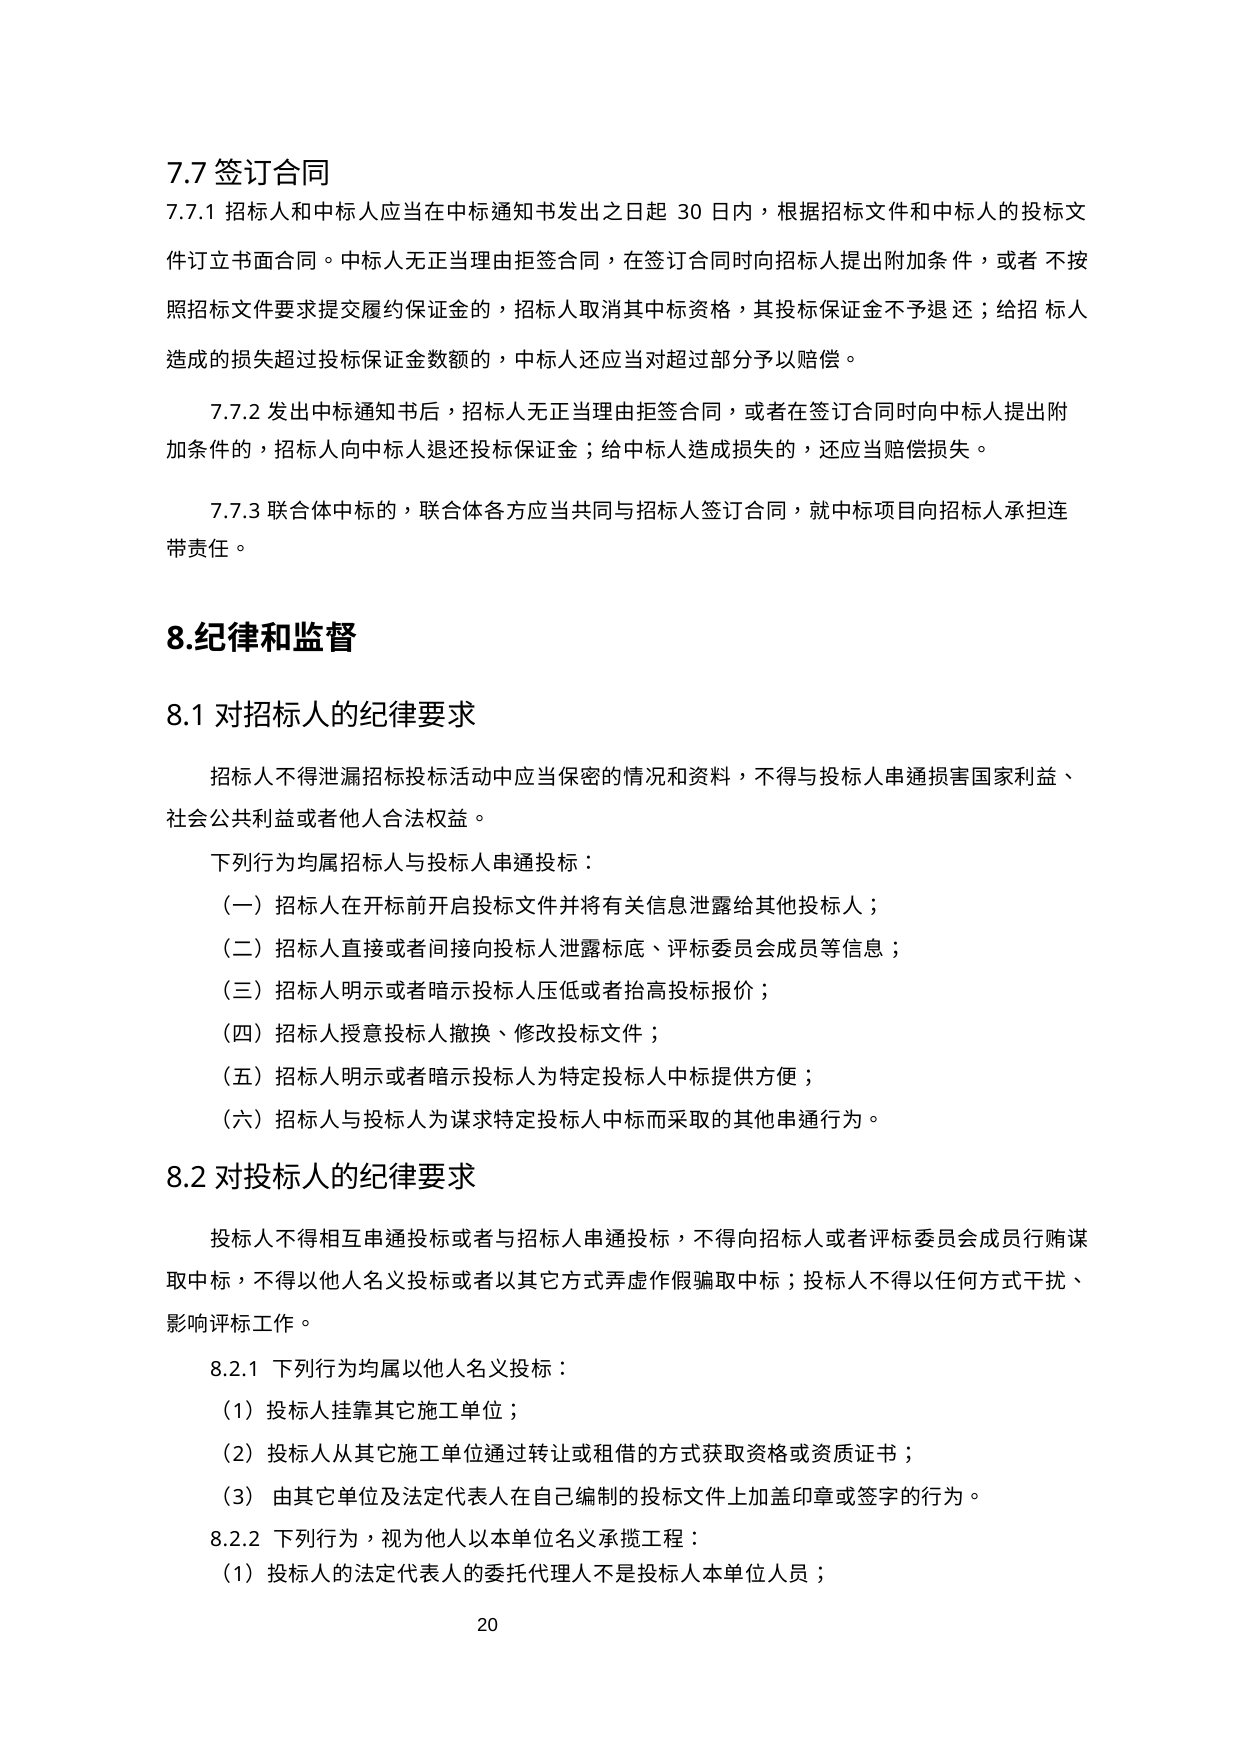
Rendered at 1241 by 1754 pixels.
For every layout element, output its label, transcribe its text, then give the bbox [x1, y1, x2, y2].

text （1）投标人的法定代表人的委托代理人不是投标人本单位人员； [166, 1559, 1081, 1587]
text 8.1 对招标人的纪律要求 [166, 697, 1088, 733]
text 7.7.2 发出中标通知书后，招标人无正当理由拒签合同，或者在签订合同时向中标人提出附 加条件的，招标人向中标人退还投标保证金；给中标人造成损失的，还应当赔偿损失。 [166, 397, 1088, 464]
text （二）招标人直接或者间接向投标人泄露标底、评标委员会成员等信息； [211, 935, 1088, 961]
text 投标人不得相互串通投标或者与招标人串通投标，不得向招标人或者评标委员会成员行贿谋 取中标，不得以他人名义投标或者以其它方式弄虚作假骗取中标；投标人不得以任何方式干扰、 影响评标工作。 [166, 1224, 1088, 1337]
text （六）招标人与投标人为谋求特定投标人中标而采取的其他串通行为。 [211, 1106, 1088, 1133]
text 8.2.1 下列行为均属以他人名义投标： [210, 1354, 1088, 1381]
text 7.7 签订合同 [166, 153, 1088, 190]
text 招标人不得泄漏招标投标活动中应当保密的情况和资料，不得与投标人串通损害国家利益、 社会公共利益或者他人合法权益。 [166, 762, 1088, 832]
text 7.7.1 招标人和中标人应当在中标通知书发出之日起 30 日内，根据招标文件和中标人的投标文件订立书面合同。中标人无正当理由拒签合同，在签订合同时向招标人提出附加条件，或者 不按照招标文件要求提交履约保证金的，招标人取消其中标资格，其投标保证金不予退还；给招 标人造成的损失超过投标保证金数额的，中标人还应当对超过部分予以赔偿。 [166, 197, 1088, 373]
text 7.7.3 联合体中标的，联合体各方应当共同与招标人签订合同，就中标项目向招标人承担连 带责任。 [166, 496, 1088, 563]
text 8.2 对投标人的纪律要求 [166, 1158, 1088, 1195]
text 8.2.2 下列行为，视为他人以本单位名义承揽工程： [210, 1526, 1088, 1552]
text 8.纪律和监督 [166, 616, 1088, 658]
text 下列行为均属招标人与投标人串通投标： [210, 849, 1088, 876]
text （三）招标人明示或者暗示投标人压低或者抬高投标报价； [211, 977, 1088, 1004]
text （1）投标人挂靠其它施工单位； [211, 1397, 1088, 1424]
text （3） 由其它单位及法定代表人在自己编制的投标文件上加盖印章或签字的行为。 [211, 1483, 1088, 1509]
text （五）招标人明示或者暗示投标人为特定投标人中标提供方便； [211, 1063, 1088, 1090]
text （一）招标人在开标前开启投标文件并将有关信息泄露给其他投标人； [211, 892, 1088, 919]
text （2）投标人从其它施工单位通过转让或租借的方式获取资格或资质证书； [211, 1440, 1088, 1467]
text （四）招标人授意投标人撤换、修改投标文件； [211, 1020, 1088, 1047]
